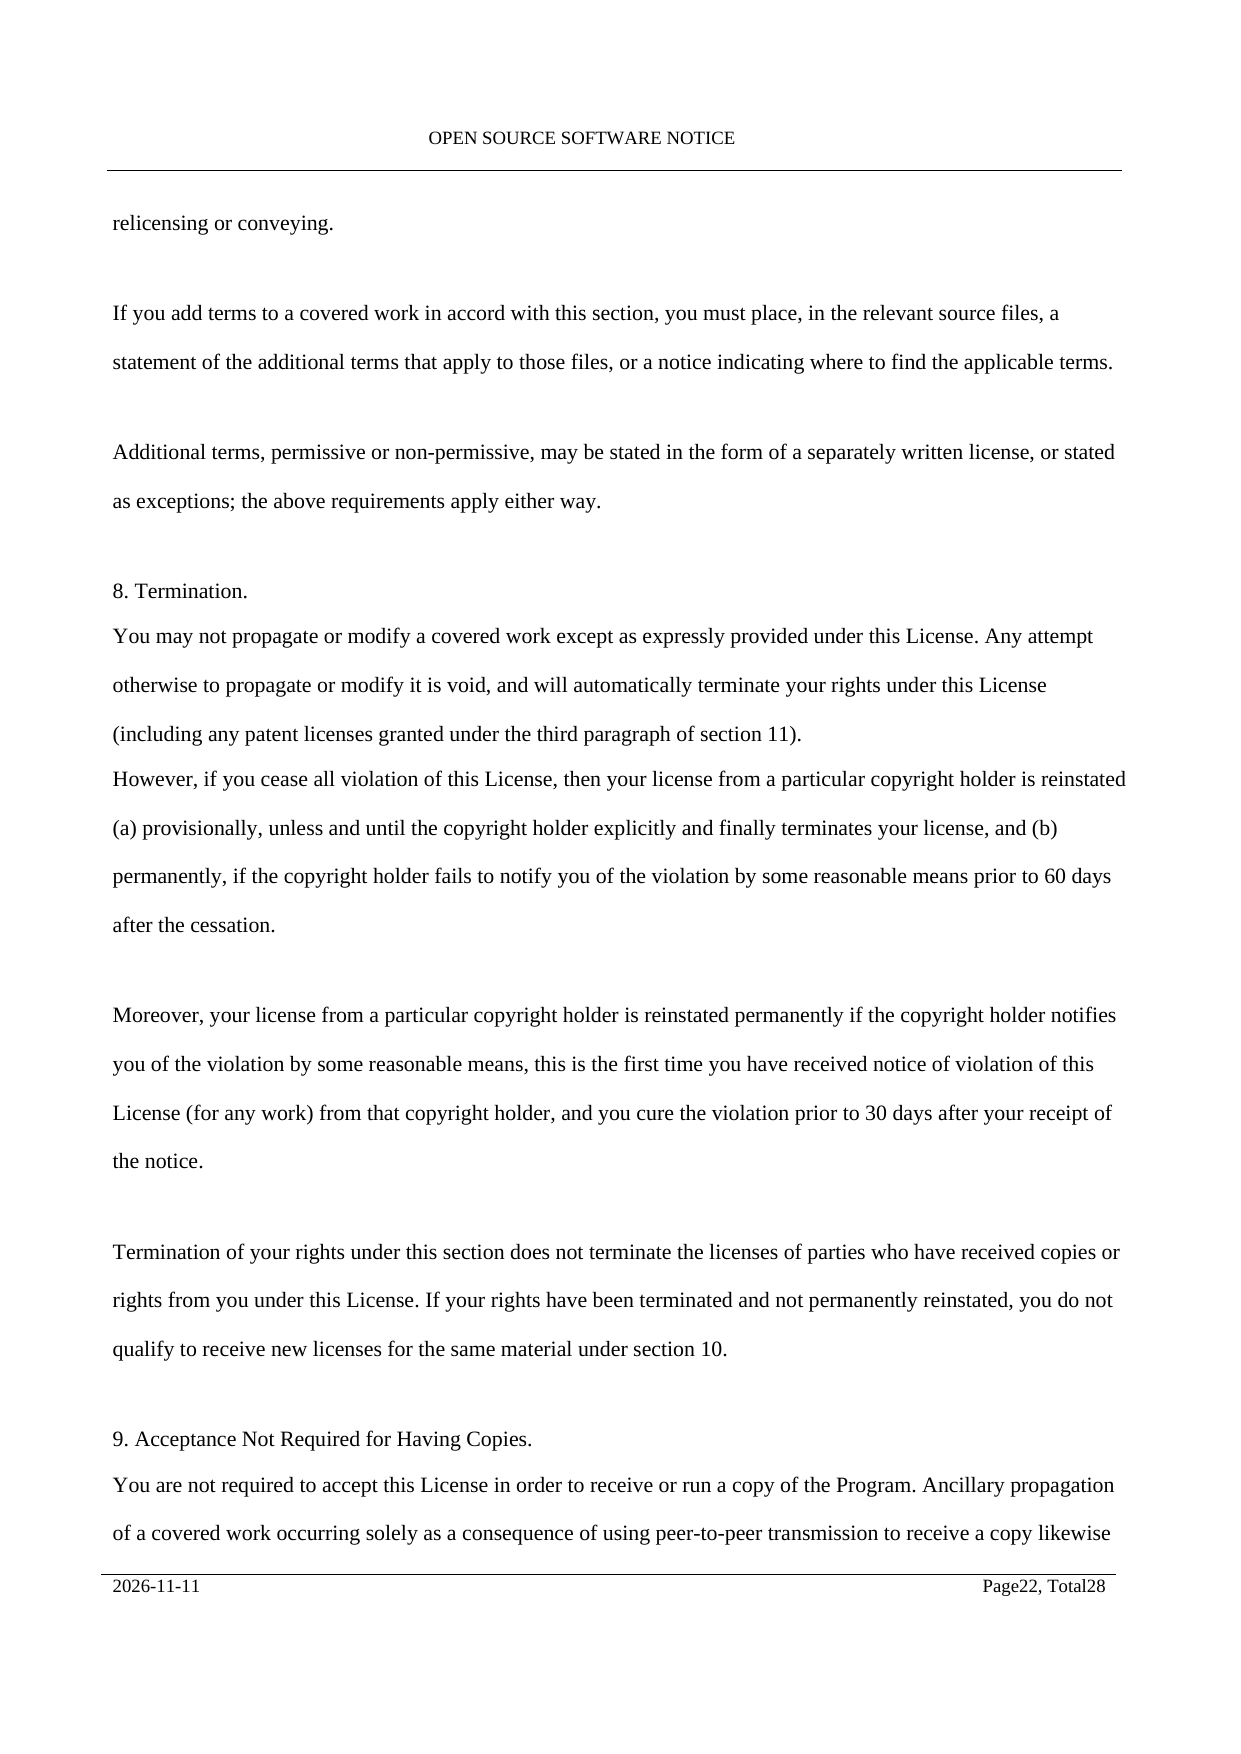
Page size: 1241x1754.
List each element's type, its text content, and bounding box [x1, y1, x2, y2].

text 8. Termination. [112, 574, 1128, 607]
text However, if you cease all violation of this License, then your license from a particular copyright holder is reinstated (a) provisionally, unless and until the copyright holder explicitly and finally terminates your license, and (b) permanently, if the copyright holder fails to notify you of the violation by some reasonable means prior to 60 days after the cessation. [112, 762, 1128, 941]
text Termination of your rights under this section does not terminate the licenses of parties who have received copies or rights from you under this License. If your rights have been terminated and not permanently reinstated, you do not qualify to receive new licenses for the same material under section 10. [112, 1235, 1128, 1365]
text Moreover, your license from a particular copyright holder is reinstated permanently if the copyright holder notifies you of the violation by some reasonable means, this is the first time you have received notice of violation of this License (for any work) from that copyright holder, and you cure the violation prior to 30 days after your receipt of the notice. [112, 999, 1128, 1177]
text 9. Acceptance Not Required for Having Copies. [112, 1423, 1128, 1455]
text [112, 206, 1128, 239]
text Additional terms, permissive or non-permissive, may be stated in the form of a separately written license, or stated as exceptions; the above requirements apply either way. [112, 436, 1128, 517]
text If you add terms to a covered work in accord with this section, you must place, in the relevant source files, a statement of the additional terms that apply to those files, or a notice indicating where to find the applicable terms. [112, 297, 1128, 378]
text You may not propagate or modify a covered work except as expressly provided under this License. Any attempt otherwise to propagate or modify it is void, and will automatically terminate your rights under this License (including any patent licenses granted under the third paragraph of section 11). [112, 619, 1128, 749]
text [112, 1468, 1128, 1549]
